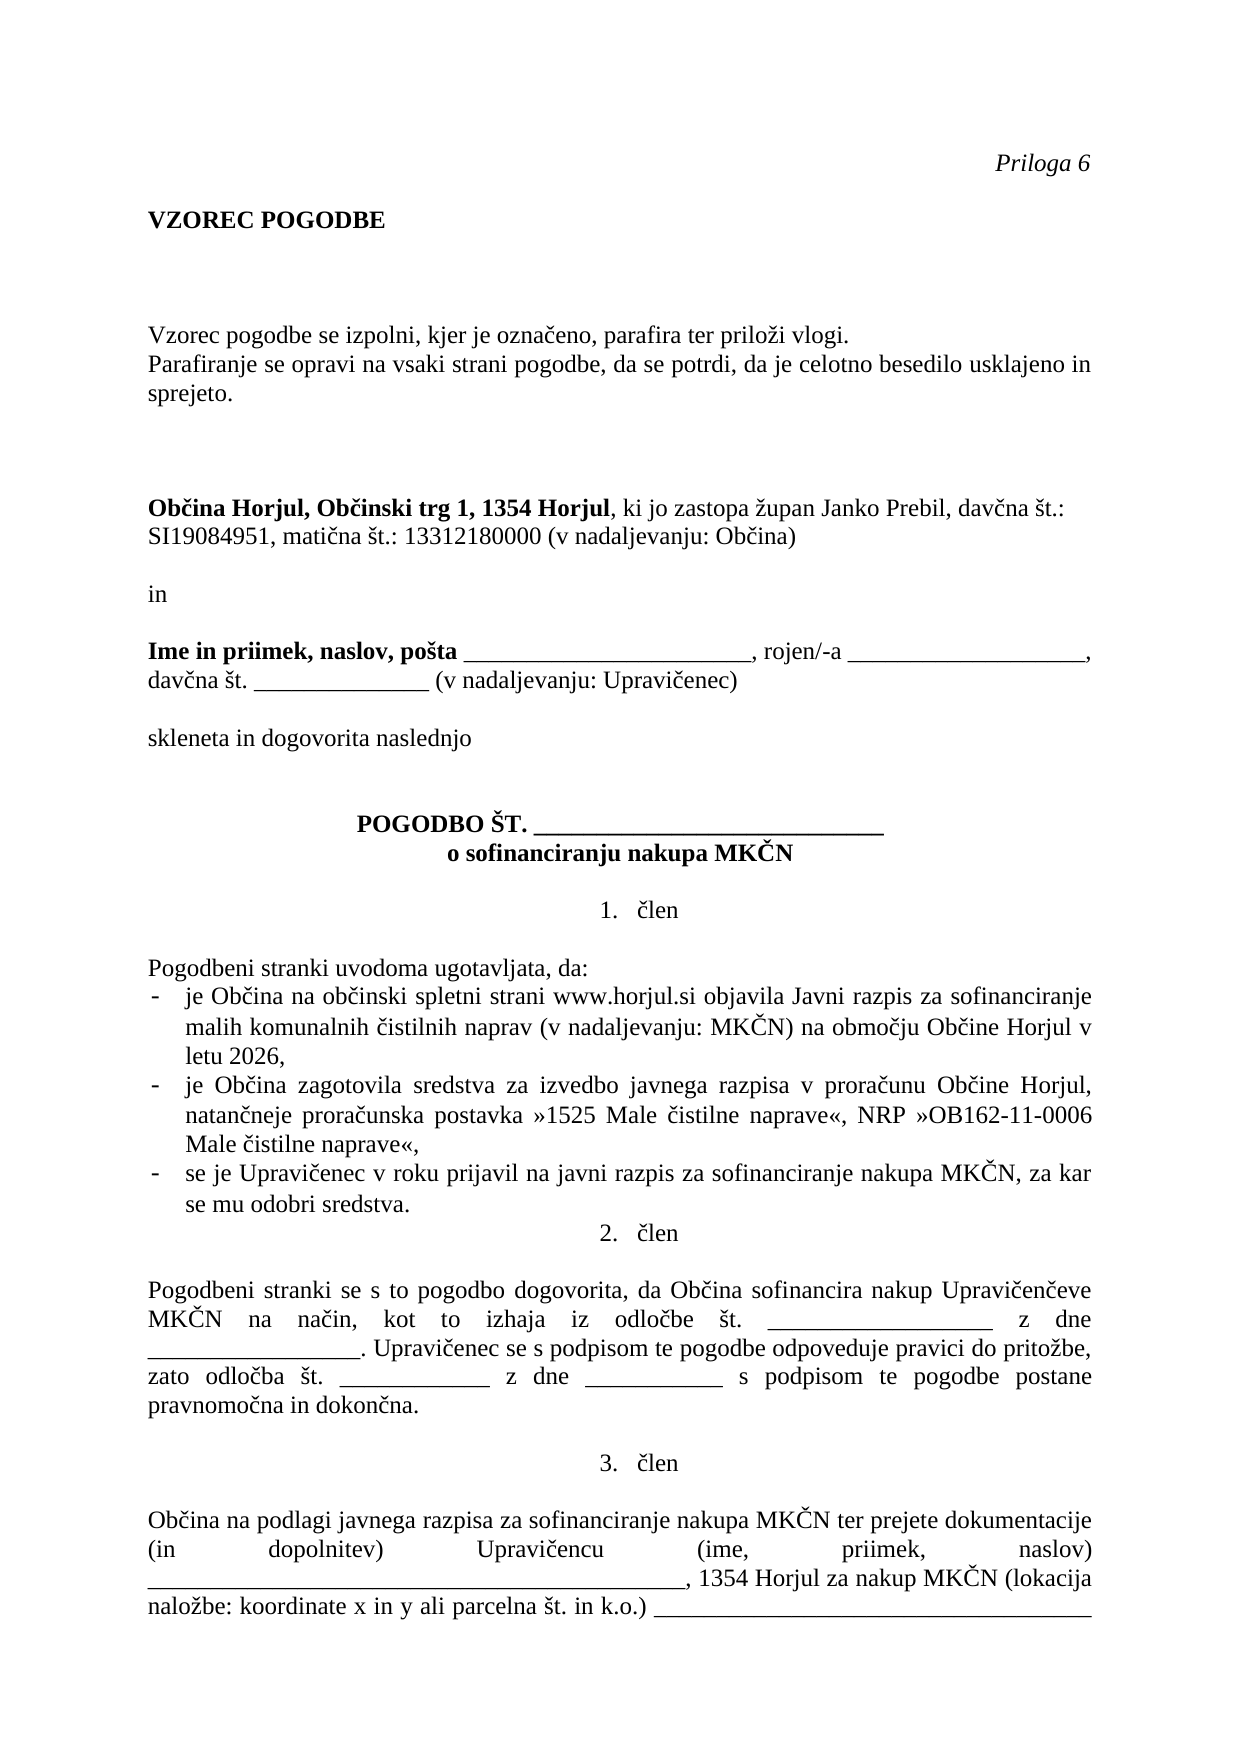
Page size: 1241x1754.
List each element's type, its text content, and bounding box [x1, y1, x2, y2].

text Priloga 6 [148, 148, 1093, 176]
list člen [185, 1448, 1093, 1476]
text VZOREC POGODBE [148, 205, 1093, 234]
list člen [185, 1218, 1093, 1246]
list člen [185, 895, 1093, 924]
list je Občina na občinski spletni strani www.horjul.si objavila Javni razpis za sofinanciranje malih komunalnih čistilnih naprav (v nadaljevanju: MKČN) na območju Občine Horjul v letu 2026, [148, 981, 1093, 1070]
text Občina Horjul, Občinski trg 1, 1354 Horjul, ki jo zastopa župan Janko Prebil, davčna št.: SI19084951, matična št.: 13312180000 (v nadaljevanju: Občina) [148, 493, 1093, 550]
list je Občina zagotovila sredstva za izvedbo javnega razpisa v proračunu Občine Horjul, natančneje proračunska postavka »1525 Male čistilne naprave«, NRP »OB162-11-0006 Male čistilne naprave«, [148, 1070, 1093, 1158]
text Pogodbeni stranki uvodoma ugotavljata, da: [148, 953, 1093, 981]
text in [148, 579, 1093, 608]
text Parafiranje se opravi na vsaki strani pogodbe, da se potrdi, da je celotno besedilo usklajeno in sprejeto. [148, 349, 1093, 406]
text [148, 1505, 1093, 1620]
text Ime in priimek, naslov, pošta _______________________, rojen/-a ___________________, davčna št. ______________ (v nadaljevanju: Upravičenec) [148, 636, 1093, 694]
text Pogodbeni stranki se s to pogodbo dogovorita, da Občina sofinancira nakup Upravičenčeve MKČN na način, kot to izhaja iz odločbe št. __________________ z dne _________________. Upravičenec se s podpisom te pogodbe odpoveduje pravici do pritožbe, zato odločba št. ____________ z dne ___________ s podpisom te pogodbe postane pravnomočna in dokončna. [148, 1275, 1093, 1419]
text Vzorec pogodbe se izpolni, kjer je označeno, parafira ter priloži vlogi. [148, 320, 1093, 349]
text skleneta in dogovorita naslednjo [148, 723, 1093, 751]
text POGODBO ŠT. ____________________________ [148, 809, 1093, 838]
list se je Upravičenec v roku prijavil na javni razpis za sofinanciranje nakupa MKČN, za kar se mu odobri sredstva. [148, 1158, 1093, 1218]
text o sofinanciranju nakupa MKČN [148, 838, 1093, 866]
